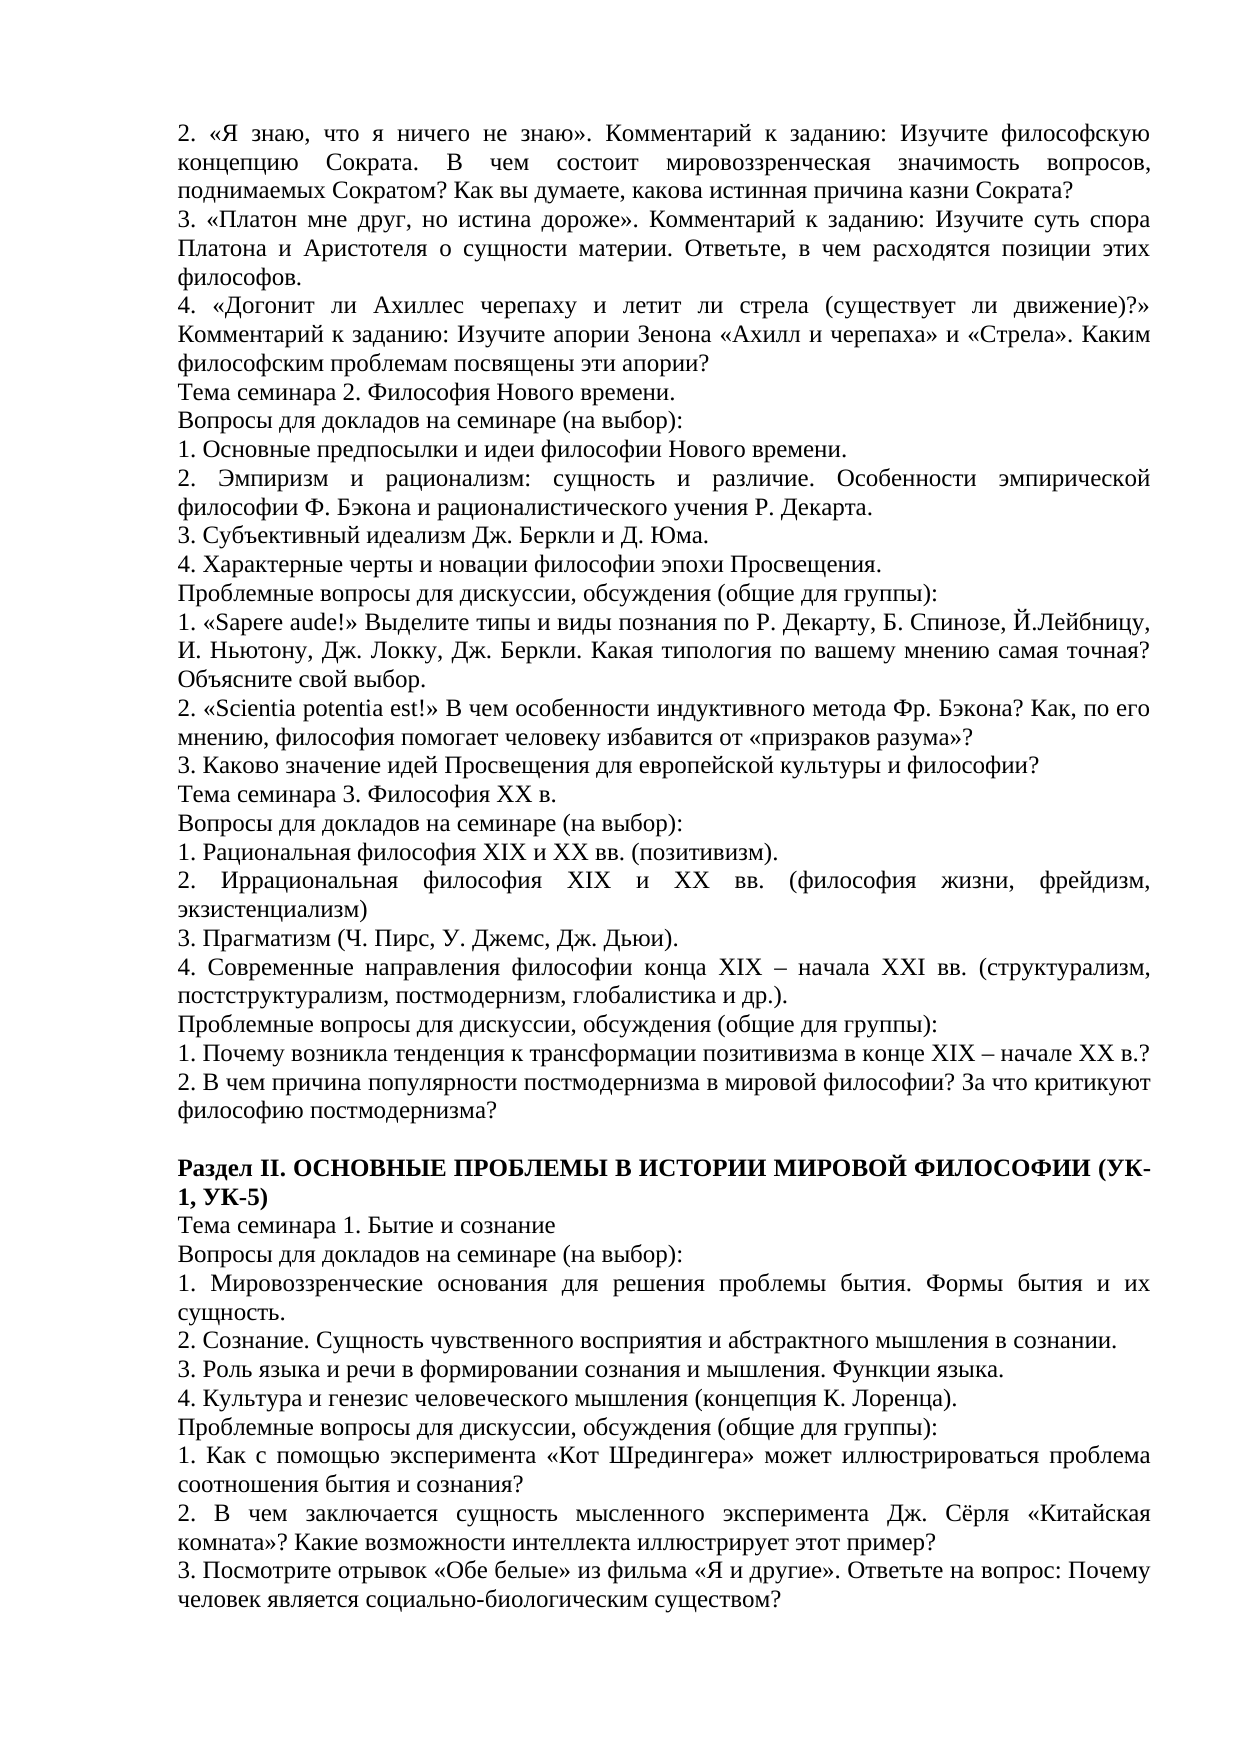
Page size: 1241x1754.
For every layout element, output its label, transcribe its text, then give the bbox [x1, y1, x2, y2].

text 1. Как с помощью эксперимента «Кот Шредингера» может иллюстрироваться проблема соотношения бытия и сознания? [177, 1441, 1152, 1498]
text 1. Почему возникла тенденция к трансформации позитивизма в конце XIX – начале XX в.? [177, 1038, 1152, 1067]
text Вопросы для докладов на семинаре (на выбор): [177, 406, 1152, 434]
text 2. Иррациональная философия XIX и ХХ вв. (философия жизни, фрейдизм, экзистенциализм) [177, 866, 1152, 923]
text Тема семинара 3. Философия ХХ в. [177, 779, 1152, 808]
text Вопросы для докладов на семинаре (на выбор): [177, 808, 1152, 837]
text 3. «Платон мне друг, но истина дороже». Комментарий к заданию: Изучите суть спора Платона и Аристотеля о сущности материи. Ответьте, в чем расходятся позиции этих философов. [177, 204, 1152, 291]
text Тема семинара 2. Философия Нового времени. [177, 377, 1152, 406]
text Тема семинара 1. Бытие и сознание [177, 1211, 1152, 1239]
text 3. Субъективный идеализм Дж. Беркли и Д. Юма. [177, 521, 1152, 549]
text 1. Основные предпосылки и идеи философии Нового времени. [177, 434, 1152, 463]
text 1. Мировоззренческие основания для решения проблемы бытия. Формы бытия и их сущность. [177, 1268, 1152, 1326]
text 1. Рациональная философия XIX и ХХ вв. (позитивизм). [177, 837, 1152, 866]
text 4. «Догонит ли Ахиллес черепаху и летит ли стрела (существует ли движение)?» Комментарий к заданию: Изучите апории Зенона «Ахилл и черепаха» и «Стрела». Каким философским проблемам посвящены эти апории? [177, 291, 1152, 377]
text 2. «Scientia potentia est!» В чем особенности индуктивного метода Фр. Бэкона? Как, по его мнению, философия помогает человеку избавится от «призраков разума»? [177, 693, 1152, 751]
text 3. Прагматизм (Ч. Пирс, У. Джемс, Дж. Дьюи). [177, 923, 1152, 952]
text 4. Современные направления философии конца XIX – начала ХХI вв. (структурализм, постструктурализм, постмодернизм, глобалистика и др.). [177, 952, 1152, 1009]
text Вопросы для докладов на семинаре (на выбор): [177, 1239, 1152, 1268]
text 2. В чем причина популярности постмодернизма в мировой философии? За что критикуют философию постмодернизма? [177, 1067, 1152, 1124]
text 2. В чем заключается сущность мысленного эксперимента Дж. Сёрля «Китайская комната»? Какие возможности интеллекта иллюстрирует этот пример? [177, 1498, 1152, 1556]
text 3. Роль языка и речи в формировании сознания и мышления. Функции языка. [177, 1354, 1152, 1383]
text 2. Эмпиризм и рационализм: сущность и различие. Особенности эмпирической философии Ф. Бэкона и рационалистического учения Р. Декарта. [177, 463, 1152, 521]
text Проблемные вопросы для дискуссии, обсуждения (общие для группы): [177, 1009, 1152, 1038]
text Проблемные вопросы для дискуссии, обсуждения (общие для группы): [177, 578, 1152, 607]
text 4. Характерные черты и новации философии эпохи Просвещения. [177, 549, 1152, 578]
text Проблемные вопросы для дискуссии, обсуждения (общие для группы): [177, 1412, 1152, 1441]
text 4. Культура и генезис человеческого мышления (концепция К. Лоренца). [177, 1383, 1152, 1412]
text 3. Каково значение идей Просвещения для европейской культуры и философии? [177, 751, 1152, 779]
text 2. «Я знаю, что я ничего не знаю». Комментарий к заданию: Изучите философскую концепцию Сократа. В чем состоит мировоззренческая значимость вопросов, поднимаемых Сократом? Как вы думаете, какова истинная причина казни Сократа? [177, 118, 1152, 204]
text 2. Сознание. Сущность чувственного восприятия и абстрактного мышления в сознании. [177, 1326, 1152, 1354]
text Раздел II. ОСНОВНЫЕ ПРОБЛЕМЫ В ИСТОРИИ МИРОВОЙ ФИЛОСОФИИ (УК-1, УК-5) [177, 1153, 1152, 1211]
text 3. Посмотрите отрывок «Обе белые» из фильма «Я и другие». Ответьте на вопрос: Почему человек является социально-биологическим существом? [177, 1556, 1152, 1613]
text 1. «Sapere aude!» Выделите типы и виды познания по Р. Декарту, Б. Спинозе, Й.Лейбницу, И. Ньютону, Дж. Локку, Дж. Беркли. Какая типология по вашему мнению самая точная? Объясните свой выбор. [177, 607, 1152, 693]
